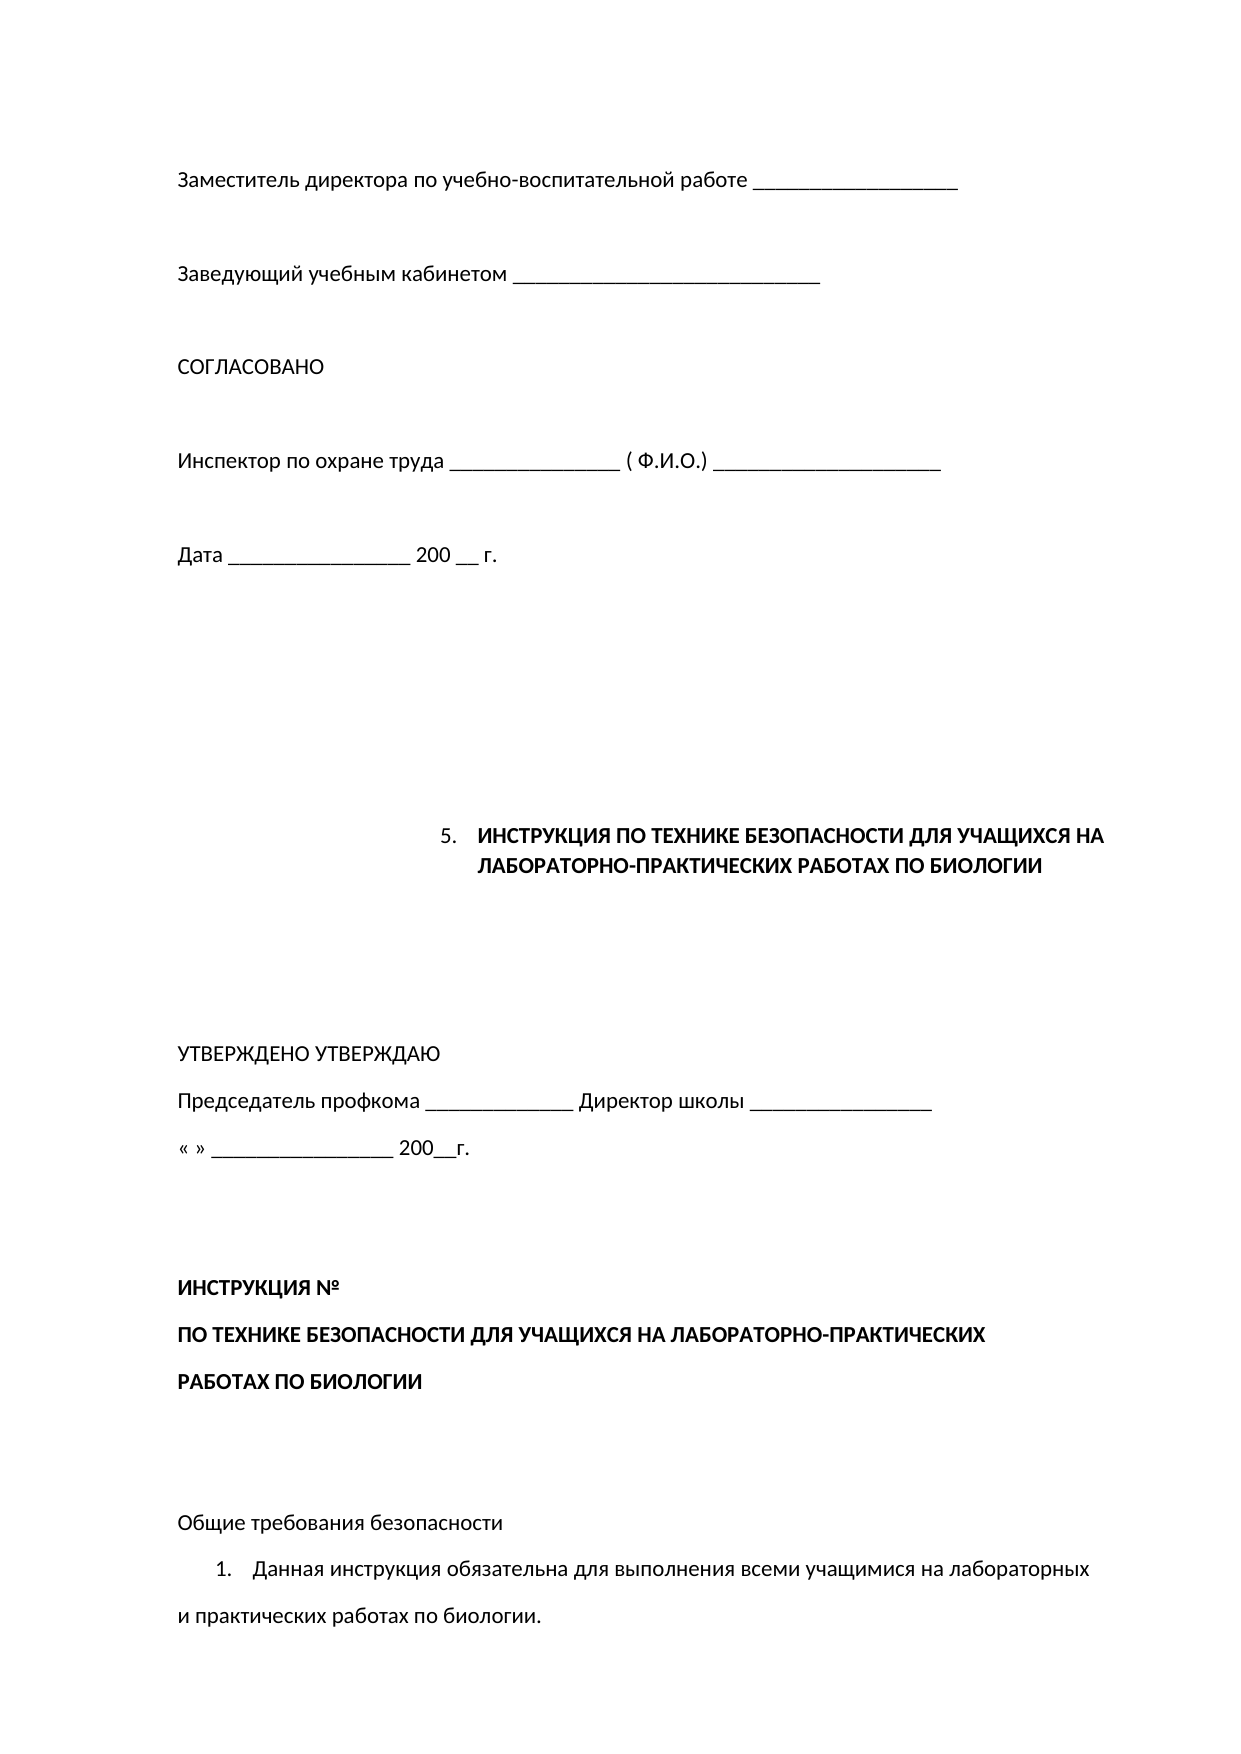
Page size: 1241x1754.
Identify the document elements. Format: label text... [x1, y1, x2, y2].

text Заместитель директора по учебно-воспитательной работе __________________ [177, 165, 1152, 193]
text ИНСТРУКЦИЯ № [177, 1273, 1152, 1301]
text Дата ________________ 200 __ г. [177, 540, 1152, 568]
text Председатель профкома _____________ Директор школы ________________ [177, 1086, 1152, 1114]
list ИНСТРУКЦИЯ ПО ТЕХНИКЕ БЕЗОПАСНОСТИ ДЛЯ УЧАЩИХСЯ НА ЛАБОРАТОРНО-ПРАКТИЧЕСКИХ РАБОТАХ ПО БИОЛОГИИ [440, 821, 1152, 879]
text и практических работах по биологии. [177, 1601, 1152, 1629]
list Данная инструкция обязательна для выполнения всеми учащимися на лабораторных [215, 1554, 1152, 1583]
text ПО ТЕХНИКЕ БЕЗОПАСНОСТИ ДЛЯ УЧАЩИХСЯ НА ЛАБОРАТОРНО-ПРАКТИЧЕСКИХ [177, 1320, 1152, 1348]
text РАБОТАХ ПО БИОЛОГИИ [177, 1367, 1152, 1395]
text СОГЛАСОВАНО [177, 352, 1152, 381]
text УТВЕРЖДЕНО УТВЕРЖДАЮ [177, 1039, 1152, 1067]
text Инспектор по охране труда _______________ ( Ф.И.О.) ____________________ [177, 446, 1152, 474]
text Общие требования безопасности [177, 1508, 1152, 1536]
text « » ________________ 200__г. [177, 1133, 1152, 1161]
text Заведующий учебным кабинетом ___________________________ [177, 259, 1152, 287]
